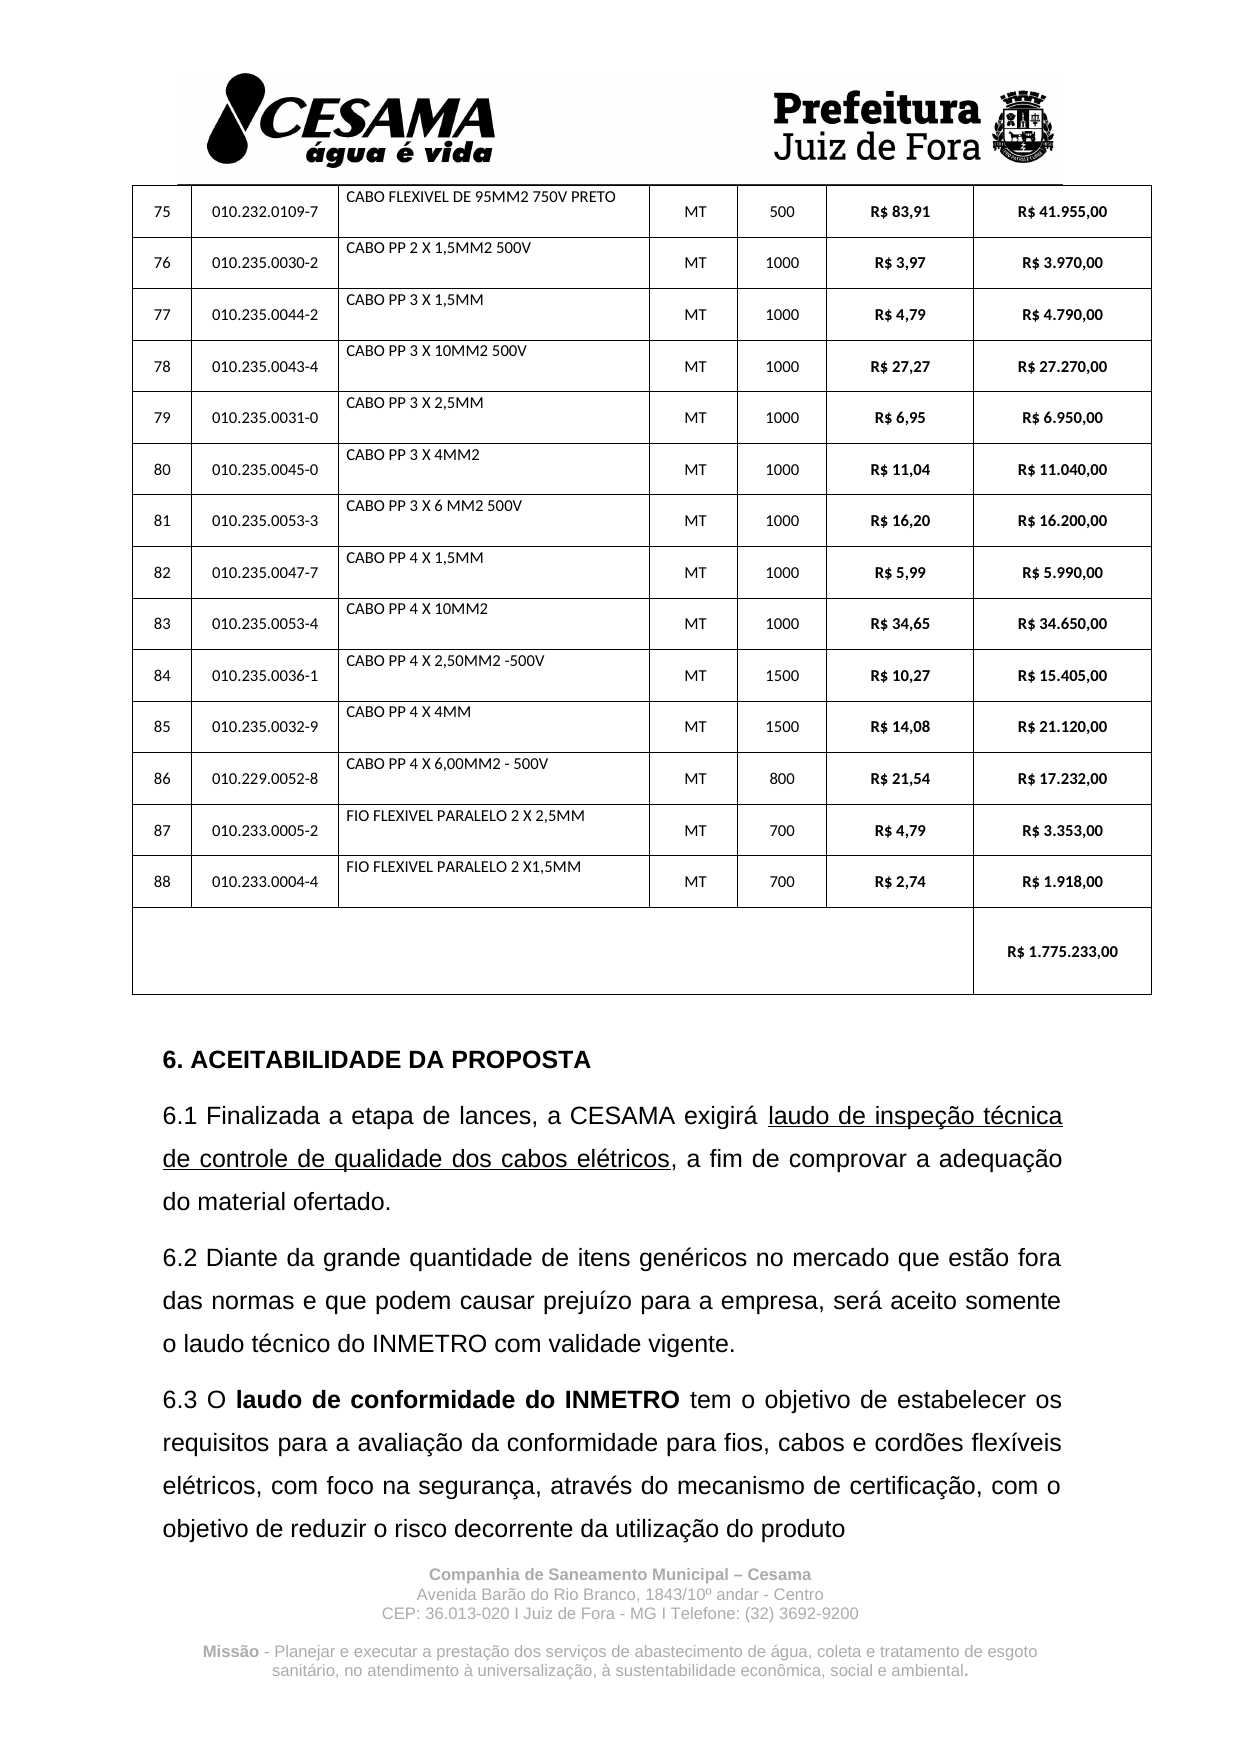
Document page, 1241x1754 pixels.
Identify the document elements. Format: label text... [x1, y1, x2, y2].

table_cell R$ 16.200,00 [974, 495, 1151, 546]
table_cell 700 [738, 856, 826, 907]
table_cell MT [650, 289, 737, 340]
table_cell R$ 10,27 [827, 650, 973, 701]
table_cell FIO FLEXIVEL PARALELO 2 X 2,5MM [339, 805, 649, 855]
table_cell MT [650, 444, 737, 494]
text 6.3 O laudo de conformidade do INMETRO tem o objetivo de estabelecer os requisitos para a avaliação da conformidade para fios, cabos e cordões flexíveis elétricos, com foco na segurança, através do mecanismo de certificação, com o objetivo de reduzir o risco decorrente da utilização do produto [162, 1385, 1063, 1543]
table_cell 010.233.0005-2 [192, 805, 338, 855]
table_cell [133, 908, 973, 994]
table_cell R$ 83,91 [827, 186, 973, 237]
table_cell MT [650, 805, 737, 855]
table_cell MT [650, 702, 737, 752]
table_cell 78 [133, 341, 191, 391]
table_cell CABO PP 4 X 1,5MM [339, 547, 649, 597]
table_cell R$ 3,97 [827, 238, 973, 288]
table_cell R$ 34.650,00 [974, 599, 1151, 649]
table_cell R$ 1.775.233,00 [974, 908, 1151, 994]
table_cell R$ 41.955,00 [974, 186, 1151, 237]
table_cell 75 [133, 186, 191, 237]
table_cell 88 [133, 856, 191, 907]
table_cell CABO PP 4 X 10MM2 [339, 599, 649, 649]
table_cell 76 [133, 238, 191, 288]
text 6. ACEITABILIDADE DA PROPOSTA [162, 1045, 1063, 1074]
table_cell R$ 1.918,00 [974, 856, 1151, 907]
table_cell 010.235.0031-0 [192, 392, 338, 443]
table_cell 1000 [738, 238, 826, 288]
table_cell MT [650, 856, 737, 907]
table_cell 010.235.0053-3 [192, 495, 338, 546]
picture [177, 73, 1063, 185]
table_cell 010.235.0047-7 [192, 547, 338, 597]
table_cell 84 [133, 650, 191, 701]
table_cell CABO PP 3 X 4MM2 [339, 444, 649, 494]
table_cell R$ 11.040,00 [974, 444, 1151, 494]
table_cell R$ 3.353,00 [974, 805, 1151, 855]
table_cell MT [650, 753, 737, 804]
table_cell CABO PP 3 X 10MM2 500V [339, 341, 649, 391]
table_cell R$ 11,04 [827, 444, 973, 494]
table_cell R$ 6.950,00 [974, 392, 1151, 443]
table_cell 010.235.0043-4 [192, 341, 338, 391]
table_cell CABO PP 3 X 6 MM2 500V [339, 495, 649, 546]
table_cell 010.229.0052-8 [192, 753, 338, 804]
table_cell MT [650, 547, 737, 597]
text 6.1 Finalizada a etapa de lances, a CESAMA exigirá laudo de inspeção técnica de controle de qualidade dos cabos elétricos, a fim de comprovar a adequação do material ofertado. [162, 1101, 1063, 1216]
table_cell 1000 [738, 444, 826, 494]
table_cell CABO PP 3 X 2,5MM [339, 392, 649, 443]
table_cell 82 [133, 547, 191, 597]
table_cell 800 [738, 753, 826, 804]
table_cell FIO FLEXIVEL PARALELO 2 X1,5MM [339, 856, 649, 907]
table_cell CABO PP 2 X 1,5MM2 500V [339, 238, 649, 288]
table_cell 1000 [738, 392, 826, 443]
table_cell 1000 [738, 341, 826, 391]
table_cell R$ 21,54 [827, 753, 973, 804]
table_cell R$ 2,74 [827, 856, 973, 907]
table_cell R$ 16,20 [827, 495, 973, 546]
table_cell 79 [133, 392, 191, 443]
table_cell R$ 27,27 [827, 341, 973, 391]
table_cell 1500 [738, 702, 826, 752]
table_cell R$ 34,65 [827, 599, 973, 649]
table_cell 85 [133, 702, 191, 752]
table_cell R$ 27.270,00 [974, 341, 1151, 391]
table_cell MT [650, 186, 737, 237]
table_cell 83 [133, 599, 191, 649]
table_cell R$ 5,99 [827, 547, 973, 597]
table_cell 010.235.0036-1 [192, 650, 338, 701]
table_cell 010.235.0045-0 [192, 444, 338, 494]
table_cell R$ 5.990,00 [974, 547, 1151, 597]
table_cell R$ 6,95 [827, 392, 973, 443]
table_cell 87 [133, 805, 191, 855]
table_cell R$ 4,79 [827, 289, 973, 340]
table_cell 1000 [738, 495, 826, 546]
table_cell R$ 4.790,00 [974, 289, 1151, 340]
table_cell 010.235.0053-4 [192, 599, 338, 649]
table_cell R$ 15.405,00 [974, 650, 1151, 701]
table_cell CABO PP 4 X 6,00MM2 - 500V [339, 753, 649, 804]
table_cell 010.233.0004-4 [192, 856, 338, 907]
table_cell R$ 3.970,00 [974, 238, 1151, 288]
table_cell MT [650, 495, 737, 546]
table_cell 010.235.0032-9 [192, 702, 338, 752]
table_cell 86 [133, 753, 191, 804]
table_cell 010.235.0044-2 [192, 289, 338, 340]
table_cell R$ 21.120,00 [974, 702, 1151, 752]
table_cell 81 [133, 495, 191, 546]
table_cell 700 [738, 805, 826, 855]
table_cell 500 [738, 186, 826, 237]
table_cell MT [650, 599, 737, 649]
table_cell 77 [133, 289, 191, 340]
table_cell 1000 [738, 547, 826, 597]
table_cell MT [650, 341, 737, 391]
text 6.2 Diante da grande quantidade de itens genéricos no mercado que estão fora das normas e que podem causar prejuízo para a empresa, será aceito somente o laudo técnico do INMETRO com validade vigente. [162, 1243, 1063, 1358]
table_cell 1500 [738, 650, 826, 701]
table_cell R$ 17.232,00 [974, 753, 1151, 804]
table_cell 80 [133, 444, 191, 494]
table_cell 1000 [738, 599, 826, 649]
table_cell MT [650, 650, 737, 701]
table_cell 010.235.0030-2 [192, 238, 338, 288]
table_cell CABO PP 4 X 2,50MM2 -500V [339, 650, 649, 701]
table_cell MT [650, 238, 737, 288]
table_cell R$ 14,08 [827, 702, 973, 752]
table_cell 1000 [738, 289, 826, 340]
table_cell 010.232.0109-7 [192, 186, 338, 237]
table_cell MT [650, 392, 737, 443]
table_cell CABO PP 4 X 4MM [339, 702, 649, 752]
table_cell R$ 4,79 [827, 805, 973, 855]
table_cell CABO PP 3 X 1,5MM [339, 289, 649, 340]
table_cell CABO FLEXIVEL DE 95MM2 750V PRETO [339, 186, 649, 237]
